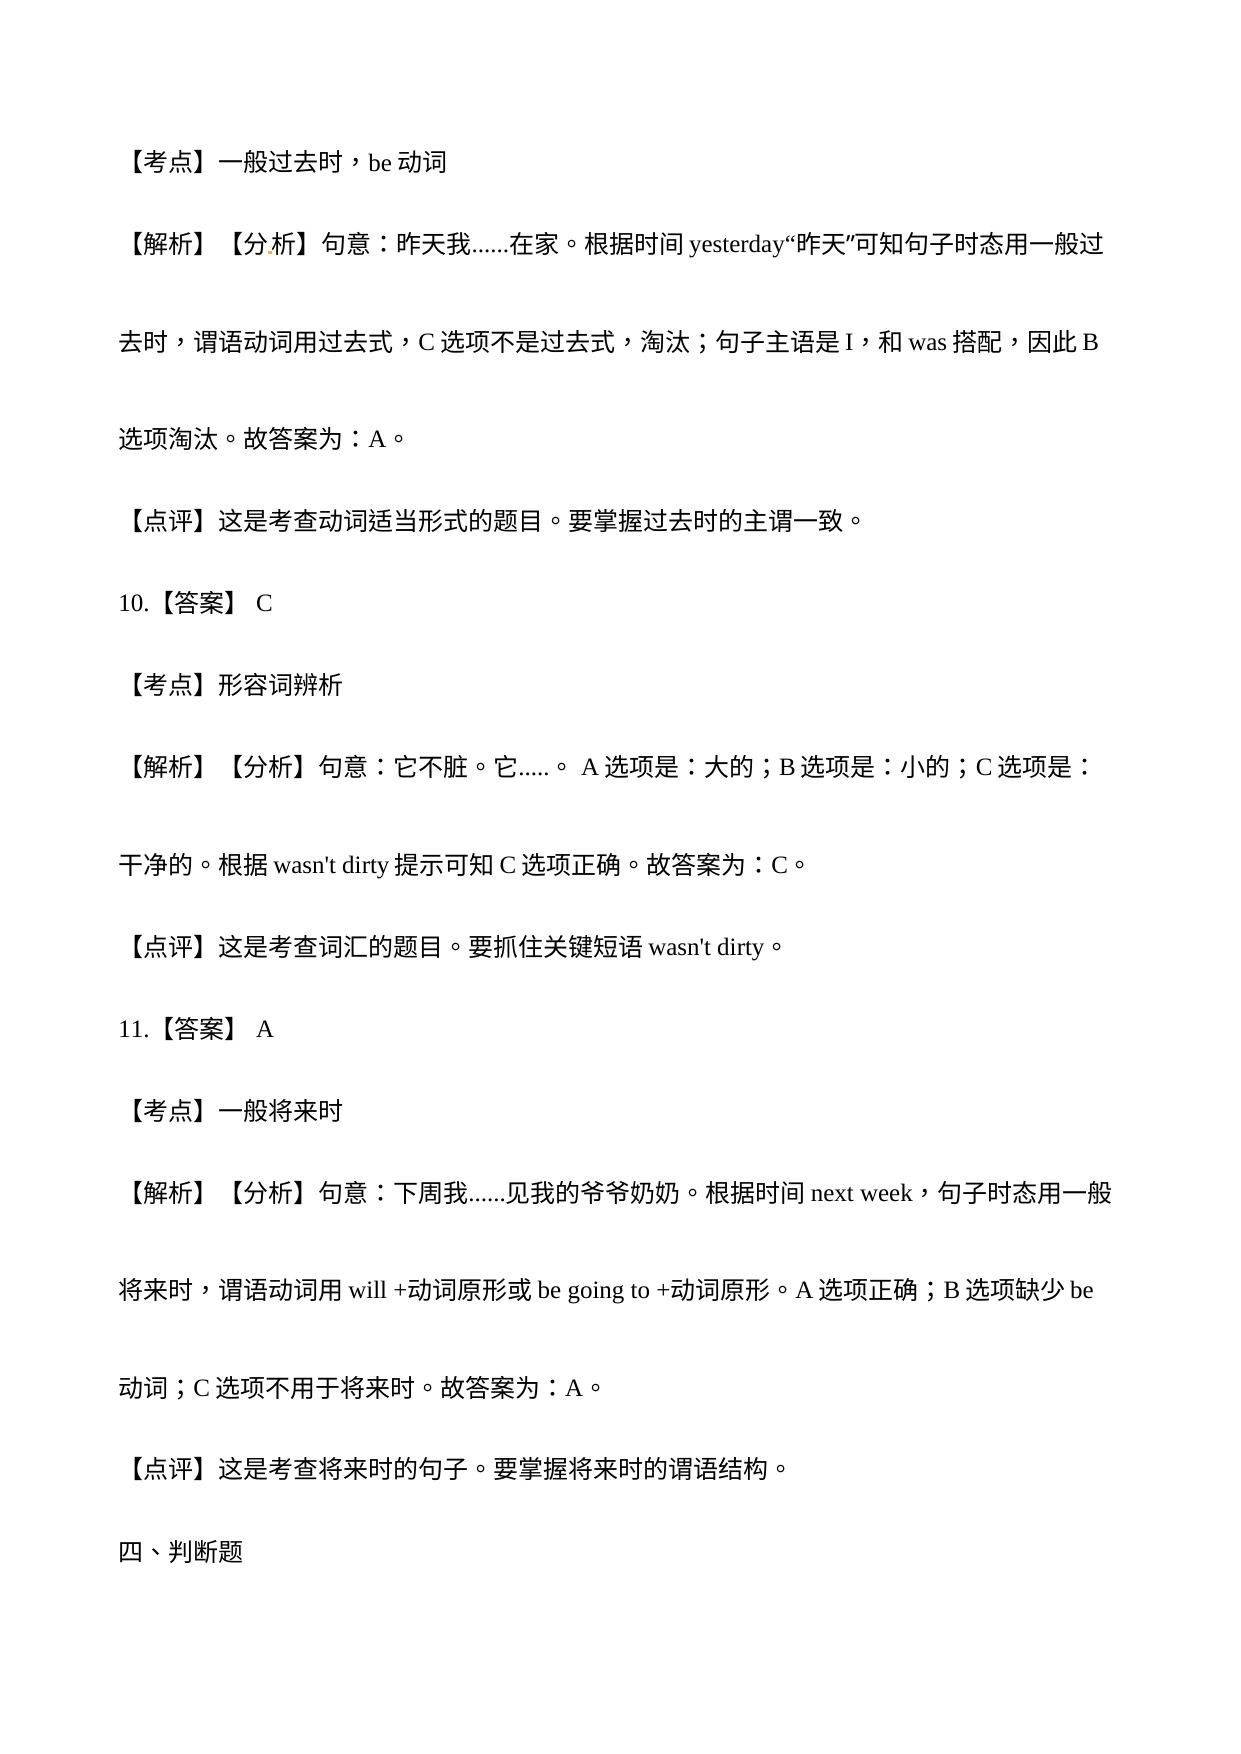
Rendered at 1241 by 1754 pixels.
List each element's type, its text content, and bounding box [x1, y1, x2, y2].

text 【考点】形容词辨析 [118, 652, 1122, 717]
text 10.【答案】 C [118, 570, 1122, 635]
text 【解析】【分析】句意：昨天我......在家。根据时间yesterday“昨天”可知句子时态用一般过去时，谓语动词用过去式，C选项不是过去式，淘汰；句子主语是I，和was搭配，因此B选项淘汰。故答案为：A。 [118, 211, 1122, 471]
text 【考点】一般过去时，be动词 [118, 129, 1122, 194]
text 【解析】【分析】句意：它不脏。它.....。 A选项是：大的；B选项是：小的；C选项是：干净的。根据wasn't dirty提示可知C选项正确。故答案为：C。 [118, 734, 1122, 897]
text 四、判断题 [118, 1519, 1122, 1584]
text 【点评】这是考查将来时的句子。要掌握将来时的谓语结构。 [118, 1437, 1122, 1502]
text 【解析】【分析】句意：下周我......见我的爷爷奶奶。根据时间next week，句子时态用一般将来时，谓语动词用will +动词原形或be going to +动词原形。A选项正确；B选项缺少be动词；C选项不用于将来时。故答案为：A。 [118, 1160, 1122, 1420]
text 【考点】一般将来时 [118, 1078, 1122, 1143]
text 【点评】这是考查词汇的题目。要抓住关键短语wasn't dirty。 [118, 914, 1122, 979]
text 【点评】这是考查动词适当形式的题目。要掌握过去时的主谓一致。 [118, 488, 1122, 553]
text 11.【答案】 A [118, 996, 1122, 1061]
